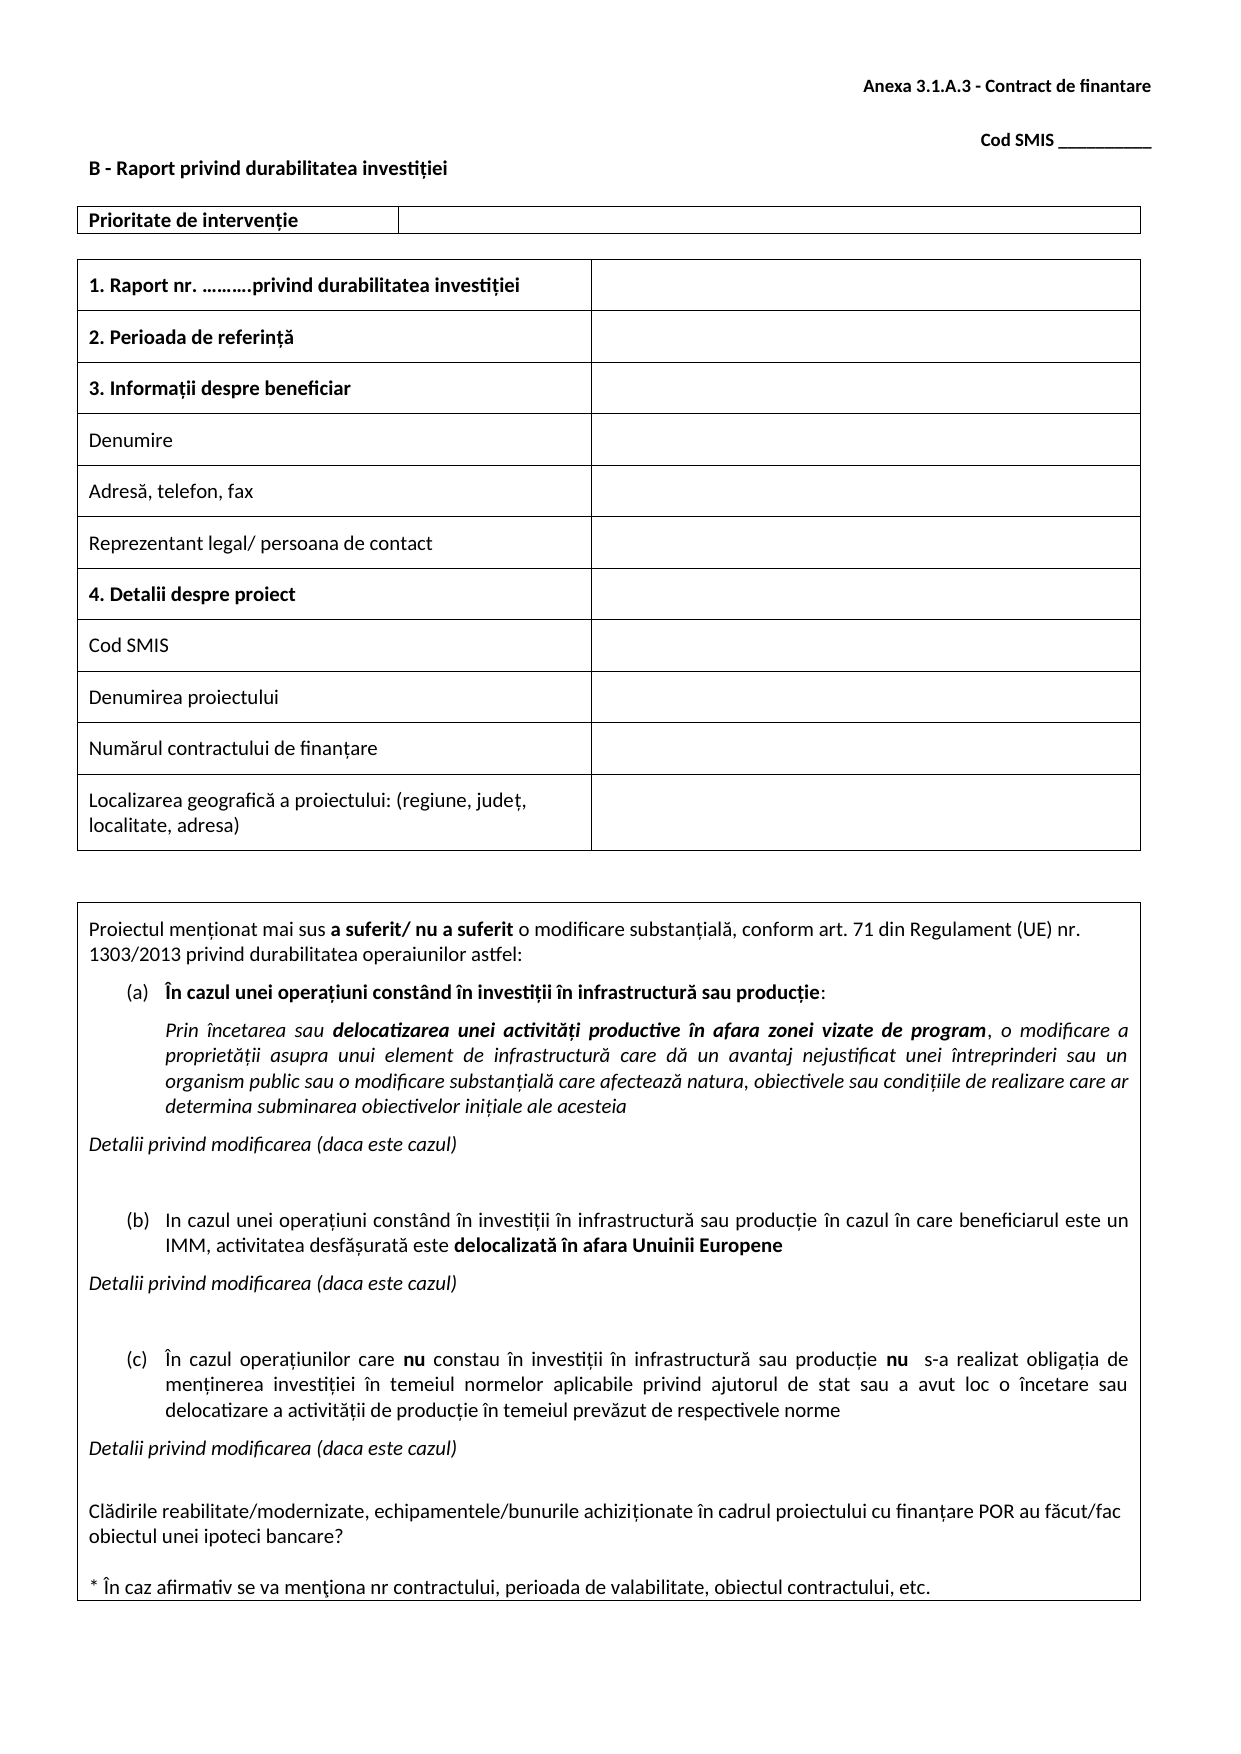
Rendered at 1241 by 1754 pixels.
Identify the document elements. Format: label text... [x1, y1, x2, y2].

table_cell [592, 363, 1140, 413]
table_cell [592, 775, 1140, 850]
table_cell Denumirea proiectului [78, 672, 591, 722]
table_cell [592, 620, 1140, 671]
table_cell Reprezentant legal/ persoana de contact [78, 517, 591, 568]
table_cell [592, 723, 1140, 773]
table_cell [592, 672, 1140, 722]
table_cell [592, 466, 1140, 516]
table_cell Denumire [78, 414, 591, 465]
table_cell [592, 311, 1140, 362]
table_header Proiectul menţionat mai sus a suferit/ nu a suferit o modificare substanţială, conform art. 71 din Regulament (UE) nr. 1303/2013 privind durabilitatea operaiunilor astfel: În cazul unei operațiuni constând în investiții în infrastructură sau producție: Prin încetarea sau delocatizarea unei activități productive în afara zonei vizate de program, o modificare a proprietății asupra unui element de infrastructură care dă un avantaj nejustificat unei întreprinderi sau un organism public sau o modificare substanțială care afectează natura, obiectivele sau condițiile de realizare care ar determina subminarea obiectivelor inițiale ale acesteia Detalii privind modificarea (daca este cazul) In cazul unei operațiuni constând în investiții în infrastructură sau producție în cazul în care beneficiarul este un IMM, activitatea desfășurată este delocalizată în afara Unuinii Europene Detalii privind modificarea (daca este cazul) În cazul operațiunilor care nu constau în investiții în infrastructură sau producție nu s-a realizat obligația de menținerea investiției în temeiul normelor aplicabile privind ajutorul de stat sau a avut loc o încetare sau delocatizare a activității de producție în temeiul prevăzut de respectivele norme Detalii privind modificarea (daca este cazul) Clădirile reabilitate/modernizate, echipamentele/bunurile achiziţionate în cadrul proiectului cu finanţare POR au făcut/fac obiectul unei ipoteci bancare? * În caz afirmativ se va menţiona nr contractului, perioada de valabilitate, obiectul contractului, etc. [78, 903, 1140, 1600]
table_cell 3. Informaţii despre beneficiar [78, 363, 591, 413]
text B - Raport privind durabilitatea investiţiei [89, 155, 1152, 181]
table_cell Localizarea geografică a proiectului: (regiune, judeţ, localitate, adresa) [78, 775, 591, 850]
table_cell [592, 517, 1140, 568]
table_cell 2. Perioada de referinţă [78, 311, 591, 362]
table_cell [592, 569, 1140, 619]
table_cell 4. Detalii despre proiect [78, 569, 591, 619]
table_header 1. Raport nr. ……….privind durabilitatea investiţiei [78, 260, 591, 310]
table_cell Adresă, telefon, fax [78, 466, 591, 516]
table_header Prioritate de intervenţie [78, 207, 398, 232]
table_header [592, 260, 1140, 310]
table_cell Cod SMIS [78, 620, 591, 671]
table_cell [592, 414, 1140, 465]
table_header [399, 207, 1140, 232]
table_cell Numărul contractului de finanţare [78, 723, 591, 773]
